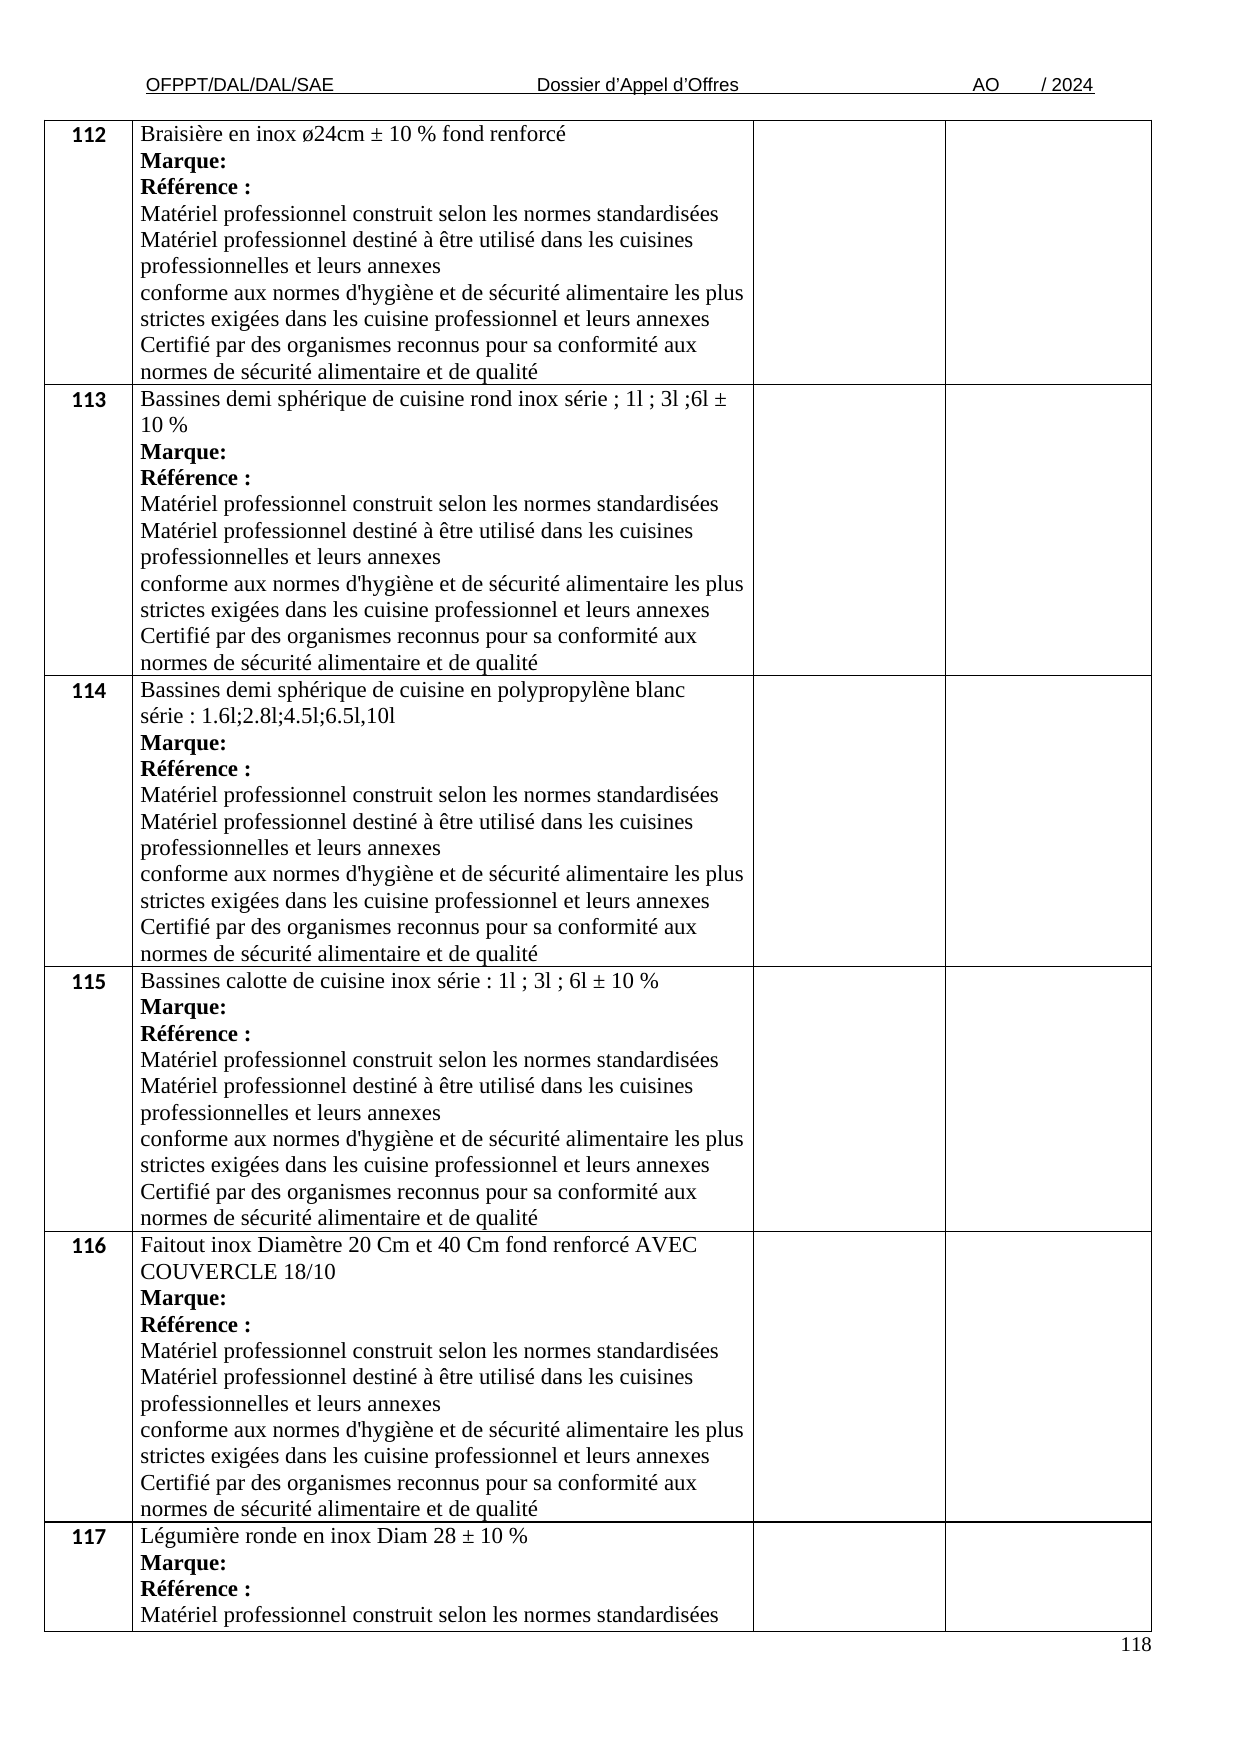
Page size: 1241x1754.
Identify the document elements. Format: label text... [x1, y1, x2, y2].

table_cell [133, 1523, 753, 1631]
table_cell Braisière en inox ø24cm ± 10 % fond renforcé Marque: Référence : Matériel professionnel construit selon les normes standardisées Matériel professionnel destiné à être utilisé dans les cuisines professionnelles et leurs annexes conforme aux normes d'hygiène et de sécurité alimentaire les plus strictes exigées dans les cuisine professionnel et leurs annexes Certifié par des organismes reconnus pour sa conformité aux normes de sécurité alimentaire et de qualité [133, 121, 753, 384]
table_cell [754, 967, 945, 1231]
table_cell [754, 1523, 945, 1631]
table_cell [754, 385, 945, 675]
table_cell [754, 676, 945, 966]
table_cell [946, 676, 1151, 966]
table_cell 112 [45, 121, 132, 384]
table_cell [754, 1232, 945, 1521]
table_cell 114 [45, 676, 132, 966]
table_cell 117 [45, 1523, 132, 1631]
table_cell [946, 121, 1151, 384]
table_cell Bassines demi sphérique de cuisine en polypropylène blanc série : 1.6l;2.8l;4.5l;6.5l,10l Marque: Référence : Matériel professionnel construit selon les normes standardisées Matériel professionnel destiné à être utilisé dans les cuisines professionnelles et leurs annexes conforme aux normes d'hygiène et de sécurité alimentaire les plus strictes exigées dans les cuisine professionnel et leurs annexes Certifié par des organismes reconnus pour sa conformité aux normes de sécurité alimentaire et de qualité [133, 676, 753, 966]
table_cell 115 [45, 967, 132, 1231]
table_cell [946, 1232, 1151, 1521]
table_cell [946, 967, 1151, 1231]
table_cell [946, 385, 1151, 675]
table_cell 113 [45, 385, 132, 675]
table_cell Bassines demi sphérique de cuisine rond inox série ; 1l ; 3l ;6l ± 10 % Marque: Référence : Matériel professionnel construit selon les normes standardisées Matériel professionnel destiné à être utilisé dans les cuisines professionnelles et leurs annexes conforme aux normes d'hygiène et de sécurité alimentaire les plus strictes exigées dans les cuisine professionnel et leurs annexes Certifié par des organismes reconnus pour sa conformité aux normes de sécurité alimentaire et de qualité [133, 385, 753, 675]
table_cell Faitout inox Diamètre 20 Cm et 40 Cm fond renforcé AVEC COUVERCLE 18/10 Marque: Référence : Matériel professionnel construit selon les normes standardisées Matériel professionnel destiné à être utilisé dans les cuisines professionnelles et leurs annexes conforme aux normes d'hygiène et de sécurité alimentaire les plus strictes exigées dans les cuisine professionnel et leurs annexes Certifié par des organismes reconnus pour sa conformité aux normes de sécurité alimentaire et de qualité [133, 1232, 753, 1521]
table_cell [754, 121, 945, 384]
table_cell Bassines calotte de cuisine inox série : 1l ; 3l ; 6l ± 10 % Marque: Référence : Matériel professionnel construit selon les normes standardisées Matériel professionnel destiné à être utilisé dans les cuisines professionnelles et leurs annexes conforme aux normes d'hygiène et de sécurité alimentaire les plus strictes exigées dans les cuisine professionnel et leurs annexes Certifié par des organismes reconnus pour sa conformité aux normes de sécurité alimentaire et de qualité [133, 967, 753, 1231]
table_cell 116 [45, 1232, 132, 1521]
table_cell [946, 1523, 1151, 1631]
